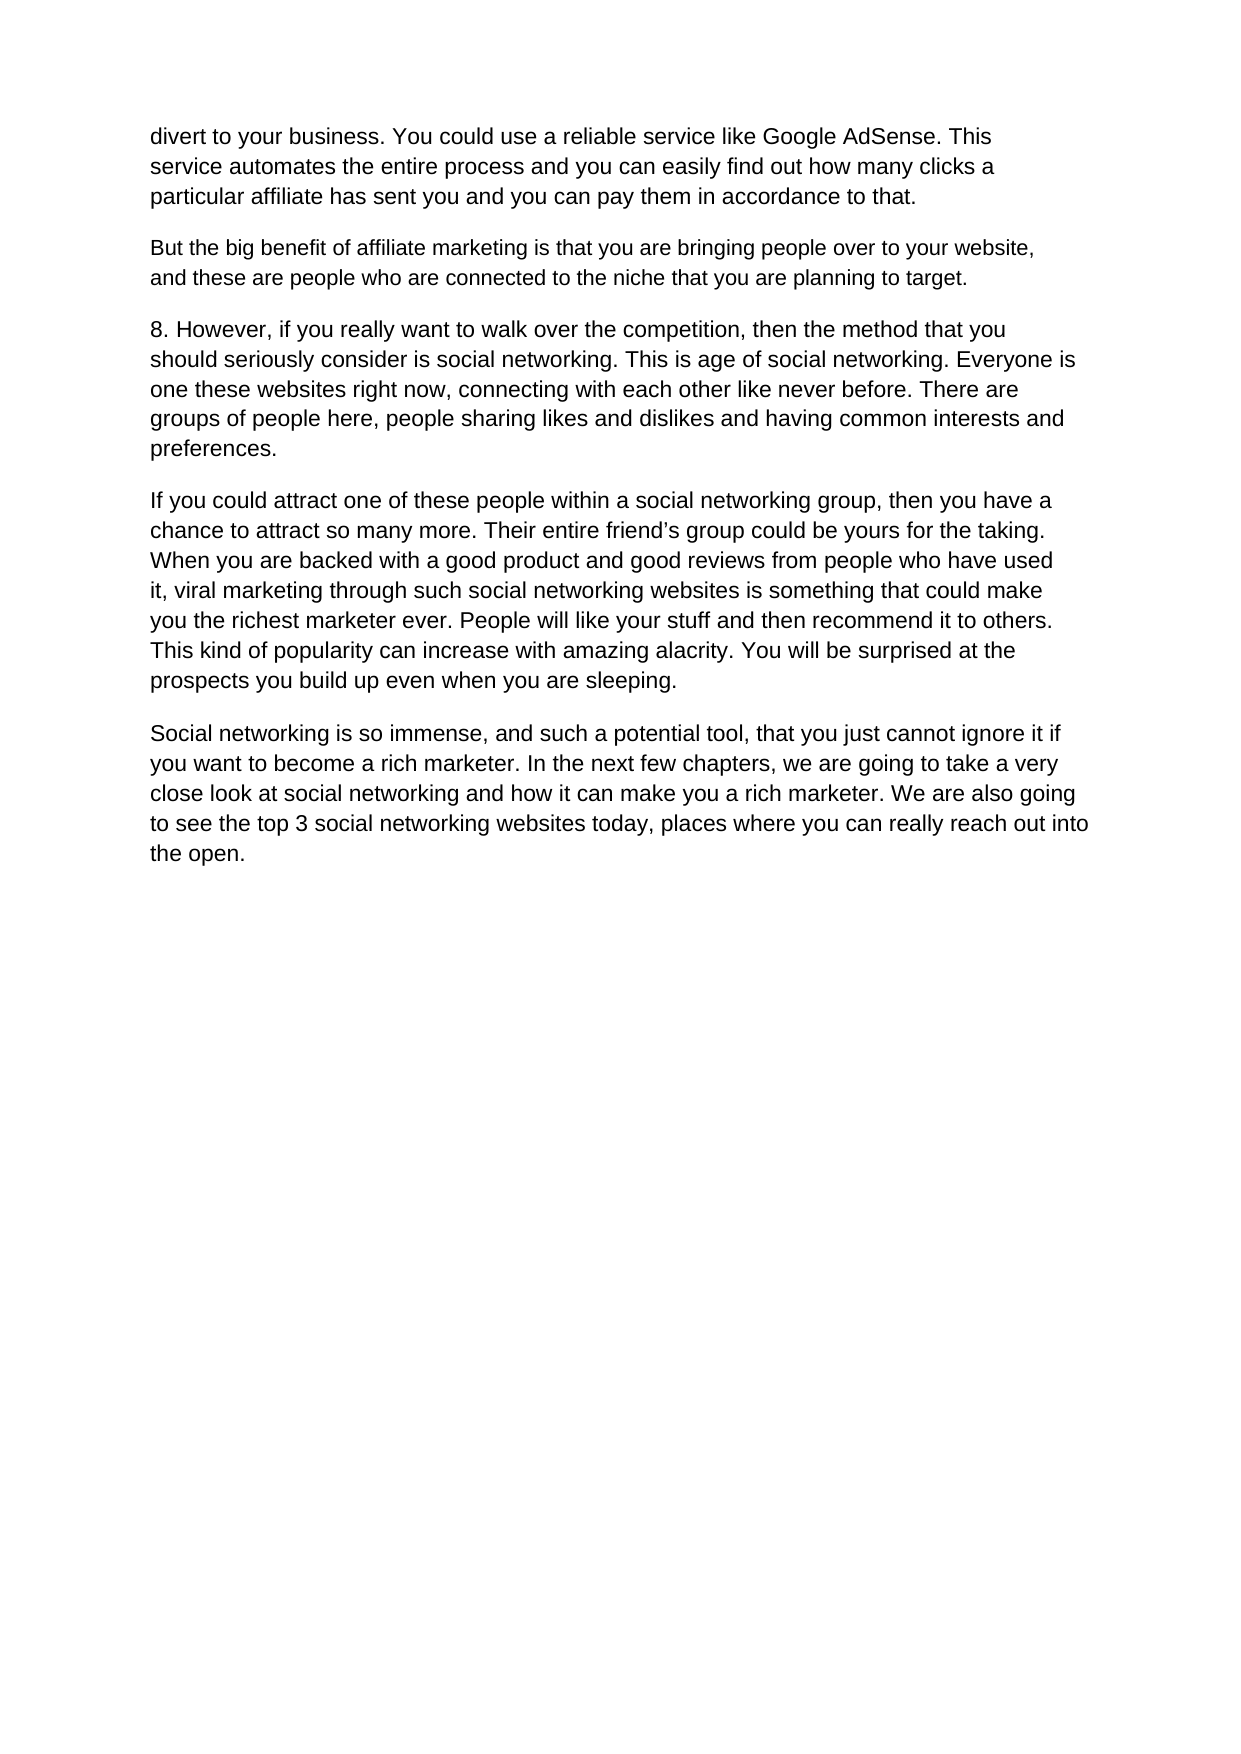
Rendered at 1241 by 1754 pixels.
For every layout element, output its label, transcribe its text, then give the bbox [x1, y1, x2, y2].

text If you could attract one of these people within a social networking group, then you have a chance to attract so many more. Their entire friend’s group could be yours for the taking. When you are backed with a good product and good reviews from people who have used it, viral marketing through such social networking websites is something that could make you the richest marketer ever. People will like your stuff and then recommend it to others. This kind of popularity can increase with amazing alacrity. You will be surprised at the prospects you build up even when you are sleeping. [150, 487, 1077, 693]
text divert to your business. You could use a reliable service like Google AdSense. This service automates the entire process and you can easily find out how many clicks a particular affiliate has sent you and you can pay them in accordance to that. [150, 123, 1071, 209]
list However, if you really want to walk over the competition, then the method that you should seriously consider is social networking. This is age of social networking. Everyone is one these websites right now, connecting with each other like never before. There are groups of people here, people sharing likes and dislikes and having common interests and preferences. [150, 316, 1079, 461]
text Social networking is so immense, and such a potential tool, that you just cannot ignore it if you want to become a rich marketer. In the next few chapters, we are going to take a very close look at social networking and how it can make you a rich marketer. We are also going to see the top 3 social networking websites today, places where you can really reach out into the open. [150, 719, 1089, 866]
text But the big benefit of affiliate marketing is that you are bringing people over to your website, and these are people who are connected to the niche that you are planning to target. [150, 235, 1077, 290]
